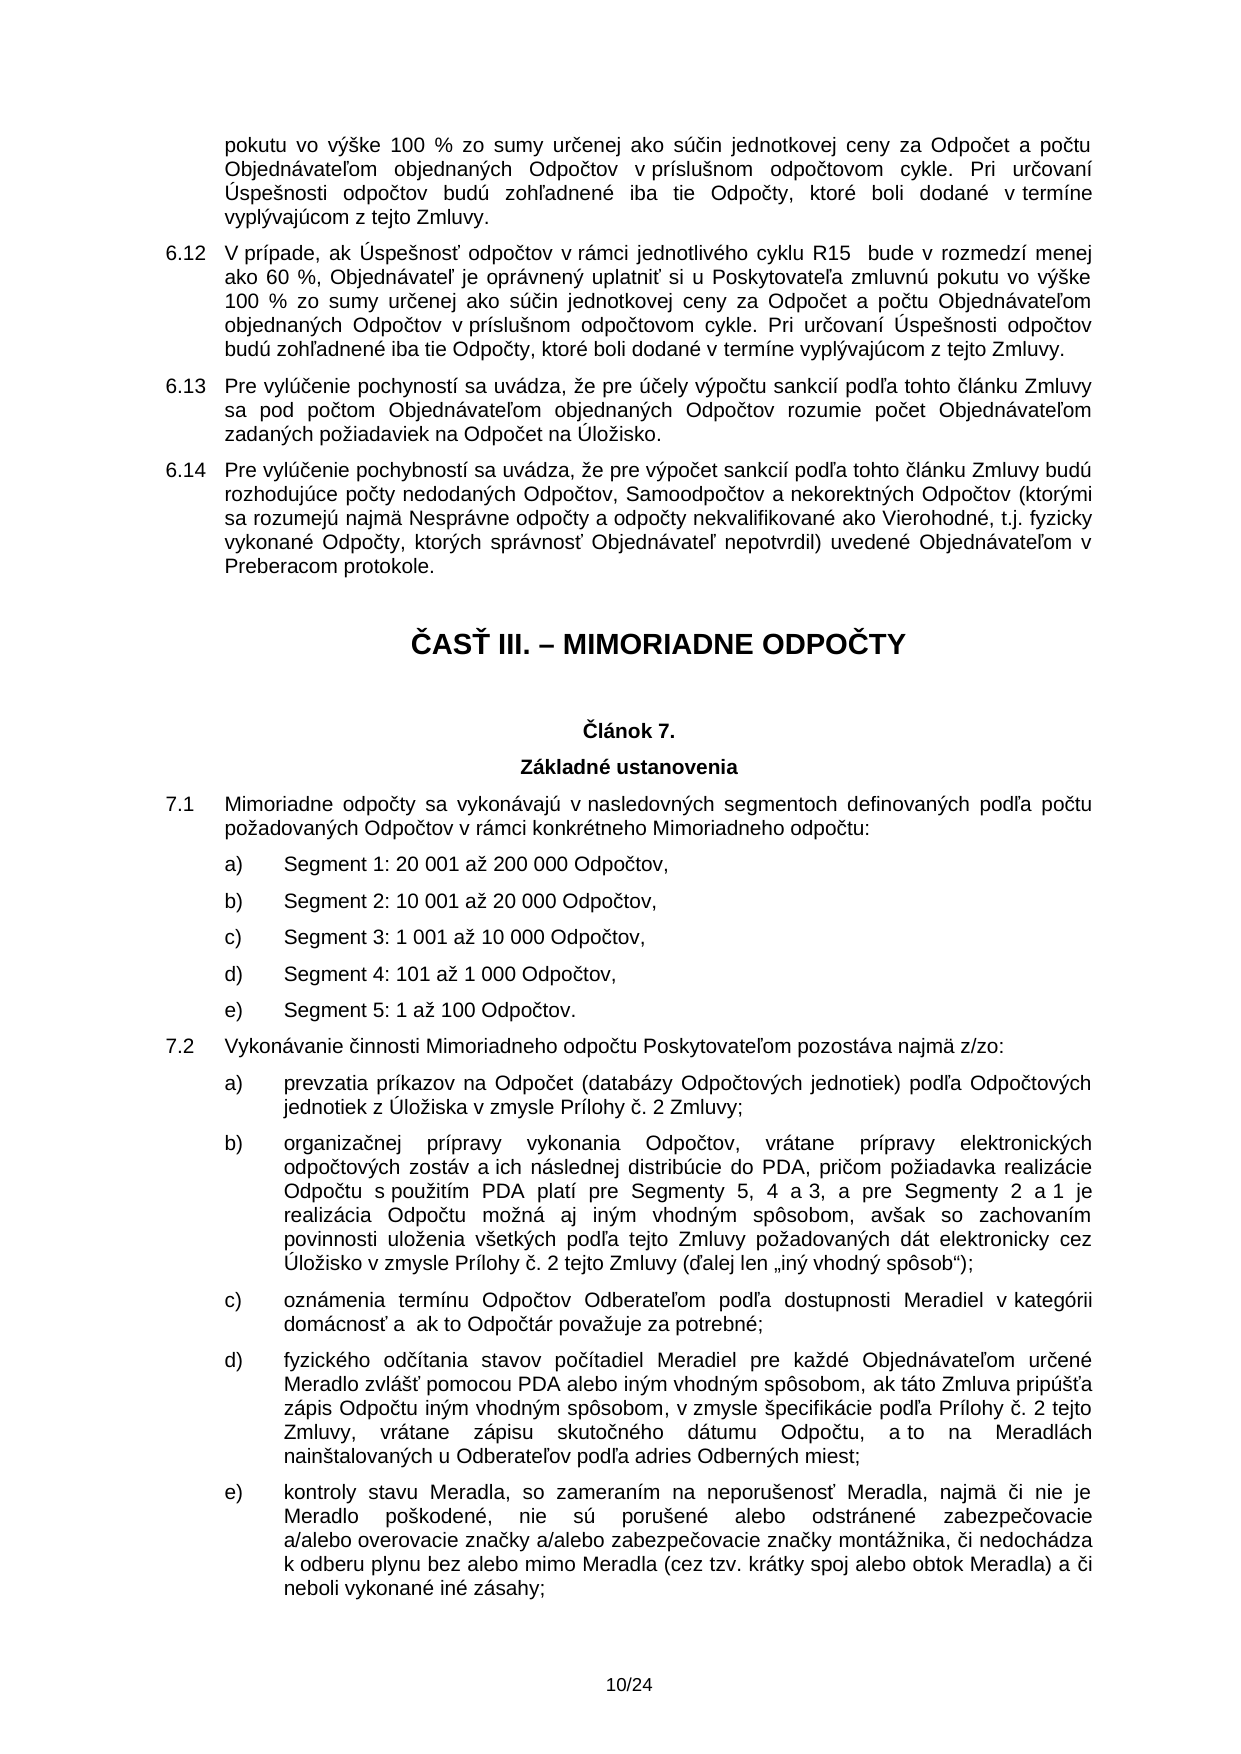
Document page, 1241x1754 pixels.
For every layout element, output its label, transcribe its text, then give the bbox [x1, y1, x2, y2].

list Segment 5: 1 až 100 Odpočtov. [224, 998, 1093, 1022]
list V prípade, ak Úspešnosť odpočtov v rámci jednotlivého cyklu R15 bude v rozmedzí menej ako 60 %, Objednávateľ je oprávnený uplatniť si u Poskytovateľa zmluvnú pokutu vo výške 100 % zo sumy určenej ako súčin jednotkovej ceny za Odpočet a počtu Objednávateľom objednaných Odpočtov v príslušnom odpočtovom cykle. Pri určovaní Úspešnosti odpočtov budú zohľadnené iba tie Odpočty, ktoré boli dodané v termíne vyplývajúcom z tejto Zmluvy. [165, 241, 1093, 361]
list Segment 3: 1 001 až 10 000 Odpočtov, [224, 925, 1093, 949]
list prevzatia príkazov na Odpočet (databázy Odpočtových jednotiek) podľa Odpočtových jednotiek z Úložiska v zmysle Prílohy č. 2 Zmluvy; [224, 1071, 1093, 1119]
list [165, 133, 1093, 229]
list Vykonávanie činnosti Mimoriadneho odpočtu Poskytovateľom pozostáva najmä z/zo: [165, 1034, 1093, 1058]
list Segment 1: 20 001 až 200 000 Odpočtov, [224, 852, 1093, 876]
text Základné ustanovenia [165, 755, 1093, 779]
text ČASŤ III. – MIMORIADNE ODPOČTY [224, 627, 1093, 660]
list organizačnej prípravy vykonania Odpočtov, vrátane prípravy elektronických odpočtových zostáv a ich následnej distribúcie do PDA, pričom požiadavka realizácie Odpočtu s použitím PDA platí pre Segmenty 5, 4 a 3, a pre Segmenty 2 a 1 je realizácia Odpočtu možná aj iným vhodným spôsobom, avšak so zachovaním povinnosti uloženia všetkých podľa tejto Zmluvy požadovaných dát elektronicky cez Úložisko v zmysle Prílohy č. 2 tejto Zmluvy (ďalej len „iný vhodný spôsob“); [224, 1131, 1093, 1275]
list oznámenia termínu Odpočtov Odberateľom podľa dostupnosti Meradiel v kategórii domácnosť a ak to Odpočtár považuje za potrebné; [224, 1287, 1093, 1335]
list kontroly stavu Meradla, so zameraním na neporušenosť Meradla, najmä či nie je Meradlo poškodené, nie sú porušené alebo odstránené zabezpečovacie a/alebo overovacie značky a/alebo zabezpečovacie značky montážnika, či nedochádza k odberu plynu bez alebo mimo Meradla (cez tzv. krátky spoj alebo obtok Meradla) a či neboli vykonané iné zásahy; [224, 1480, 1093, 1600]
list Segment 4: 101 až 1 000 Odpočtov, [224, 961, 1093, 985]
list Pre vylúčenie pochyností sa uvádza, že pre účely výpočtu sankcií podľa tohto článku Zmluvy sa pod počtom Objednávateľom objednaných Odpočtov rozumie počet Objednávateľom zadaných požiadaviek na Odpočet na Úložisko. [165, 373, 1093, 445]
list Segment 2: 10 001 až 20 000 Odpočtov, [224, 888, 1093, 912]
list Pre vylúčenie pochybností sa uvádza, že pre výpočet sankcií podľa tohto článku Zmluvy budú rozhodujúce počty nedodaných Odpočtov, Samoodpočtov a nekorektných Odpočtov (ktorými sa rozumejú najmä Nesprávne odpočty a odpočty nekvalifikované ako Vierohodné, t.j. fyzicky vykonané Odpočty, ktorých správnosť Objednávateľ nepotvrdil) uvedené Objednávateľom v Preberacom protokole. [165, 458, 1093, 578]
list Mimoriadne odpočty sa vykonávajú v nasledovných segmentoch definovaných podľa počtu požadovaných Odpočtov v rámci konkrétneho Mimoriadneho odpočtu: [165, 792, 1093, 839]
list fyzického odčítania stavov počítadiel Meradiel pre každé Objednávateľom určené Meradlo zvlášť pomocou PDA alebo iným vhodným spôsobom, ak táto Zmluva pripúšťa zápis Odpočtu iným vhodným spôsobom, v zmysle špecifikácie podľa Prílohy č. 2 tejto Zmluvy, vrátane zápisu skutočného dátumu Odpočtu, a to na Meradlách nainštalovaných u Odberateľov podľa adries Odberných miest; [224, 1348, 1093, 1468]
